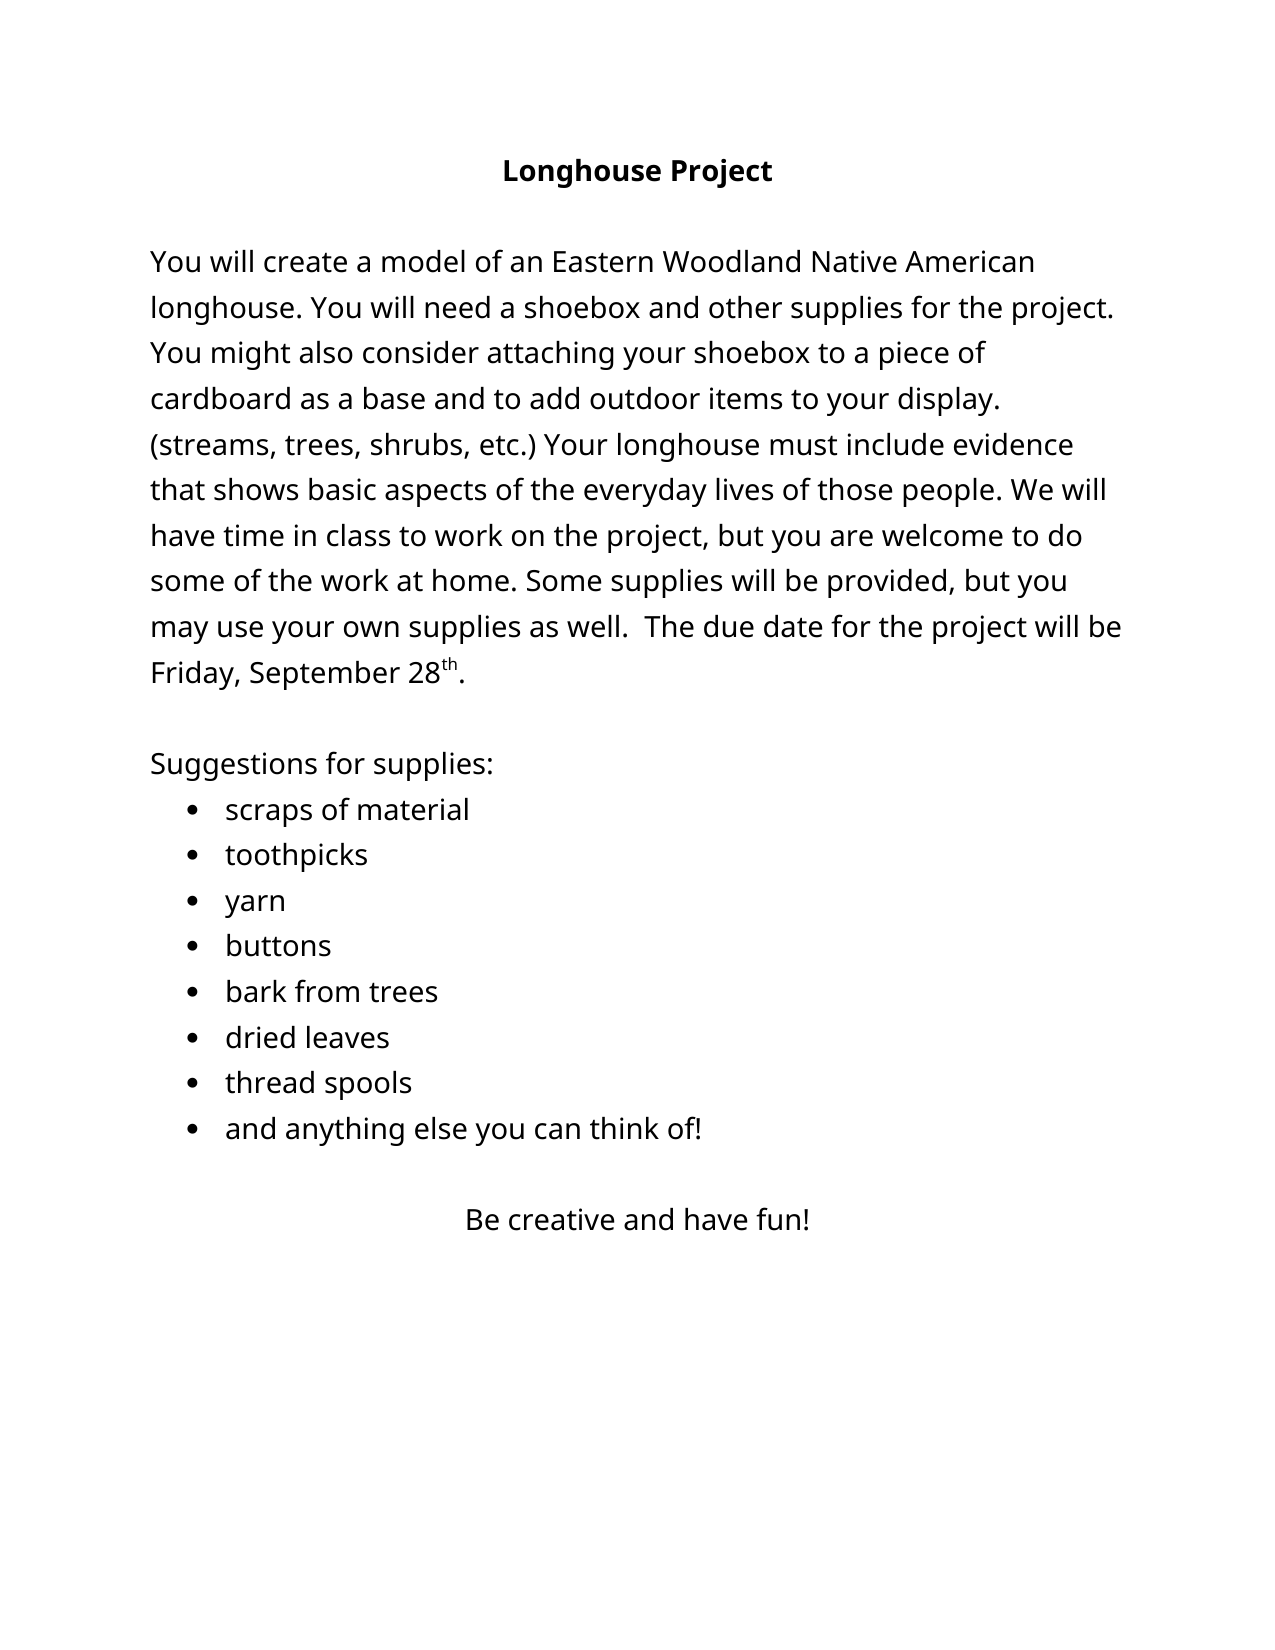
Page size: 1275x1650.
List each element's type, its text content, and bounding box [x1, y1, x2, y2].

list bark from trees [187, 971, 1125, 1011]
list and anything else you can think of! [187, 1108, 1125, 1148]
list scraps of material [187, 789, 1125, 828]
list thread spools [187, 1062, 1125, 1102]
list yarn [187, 880, 1125, 920]
text Longhouse Project [150, 150, 1125, 190]
list toothpicks [187, 834, 1125, 874]
list dried leaves [187, 1017, 1125, 1057]
text Suggestions for supplies: [150, 743, 1125, 783]
text You will create a model of an Eastern Woodland Native American longhouse. You will need a shoebox and other supplies for the project. You might also consider attaching your shoebox to a piece of cardboard as a base and to add outdoor items to your display. (streams, trees, shrubs, etc.) Your longhouse must include evidence that shows basic aspects of the everyday lives of those people. We will have time in class to work on the project, but you are welcome to do some of the work at home. Some supplies will be provided, but you may use your own supplies as well. The due date for the project will be Friday, September 28th. [150, 241, 1125, 692]
text Be creative and have fun! [150, 1199, 1125, 1239]
list buttons [187, 926, 1125, 965]
